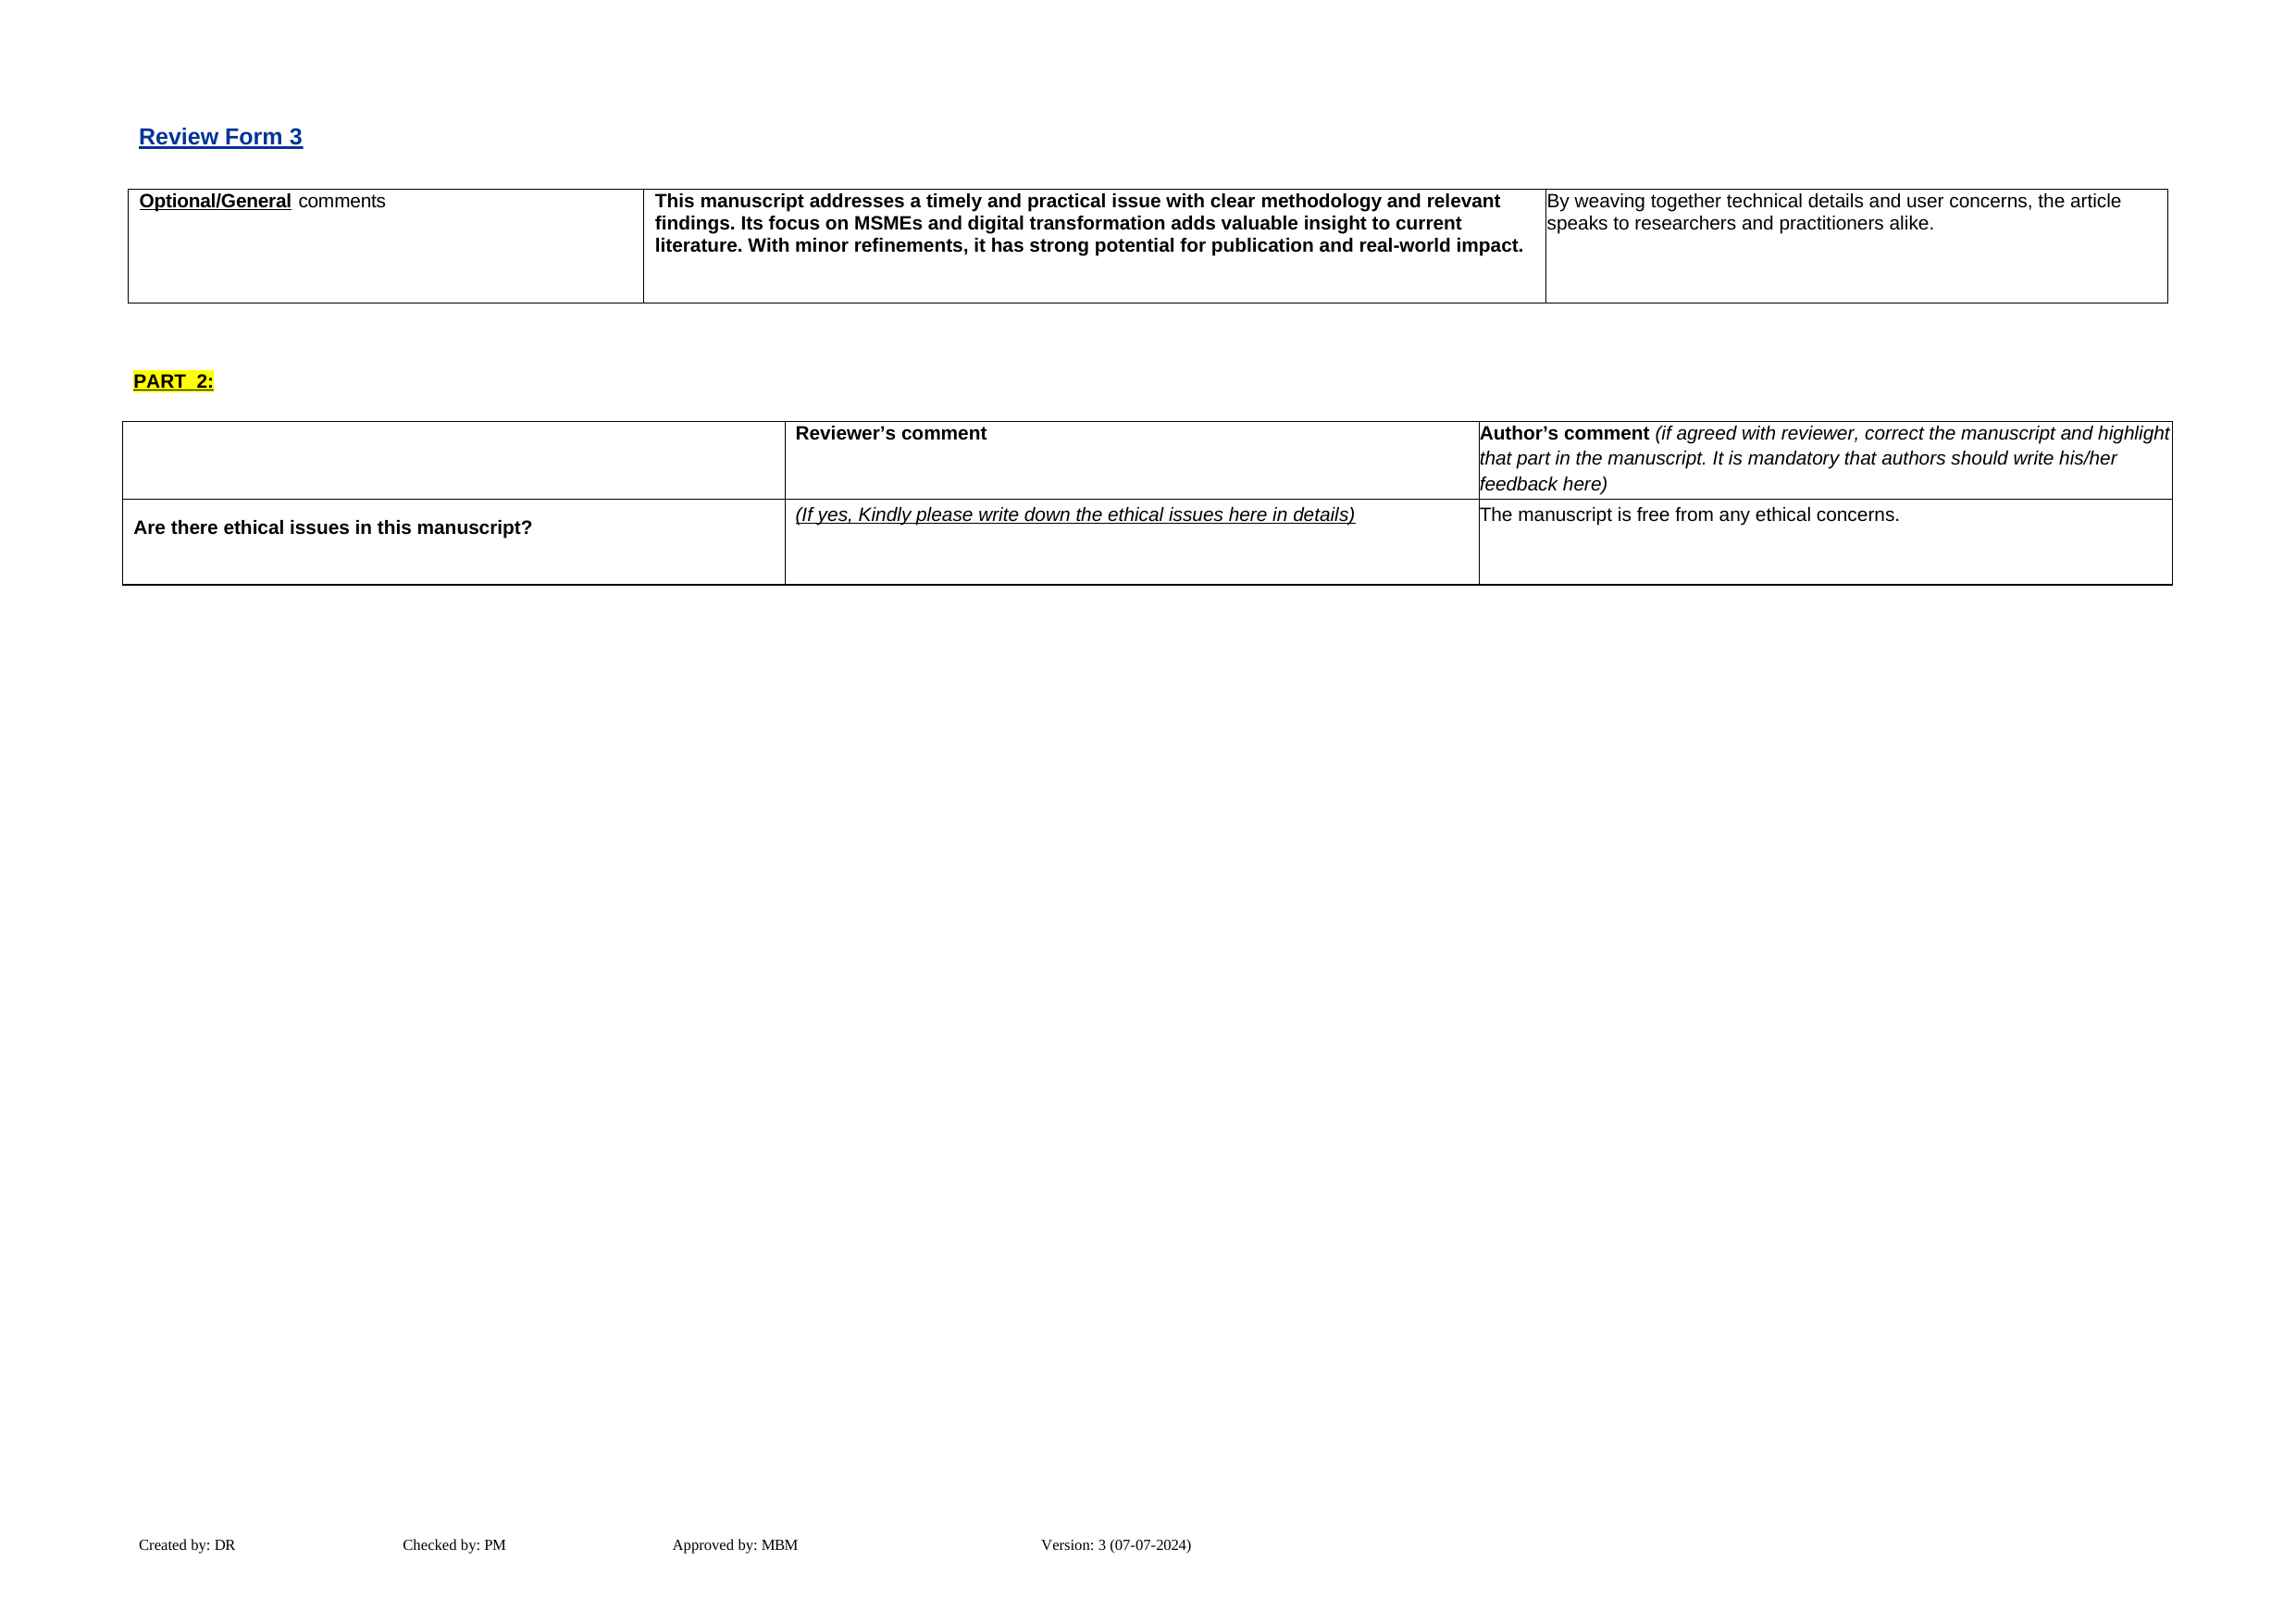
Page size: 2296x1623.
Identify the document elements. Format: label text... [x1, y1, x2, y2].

table_cell [123, 422, 785, 499]
table_cell By weaving together technical details and user concerns, the article speaks to researchers and practitioners alike. [1546, 190, 2167, 303]
table_cell Optional/General comments [129, 190, 643, 303]
table_cell Are there ethical issues in this manuscript? [123, 500, 785, 584]
table_header PART 2: [123, 370, 2172, 421]
table_cell (If yes, Kindly please write down the ethical issues here in details) [786, 500, 1479, 584]
table_cell Reviewer’s comment [786, 422, 1479, 499]
table_cell Author’s comment (if agreed with reviewer, correct the manuscript and highlight that part in the manuscript. It is mandatory that authors should write his/her feedback here) [1480, 422, 2172, 499]
table_cell The manuscript is free from any ethical concerns. [1480, 500, 2172, 584]
table_cell This manuscript addresses a timely and practical issue with clear methodology and relevant findings. Its focus on MSMEs and digital transformation adds valuable insight to current literature. With minor refinements, it has strong potential for publication and real-world impact. [644, 190, 1545, 303]
